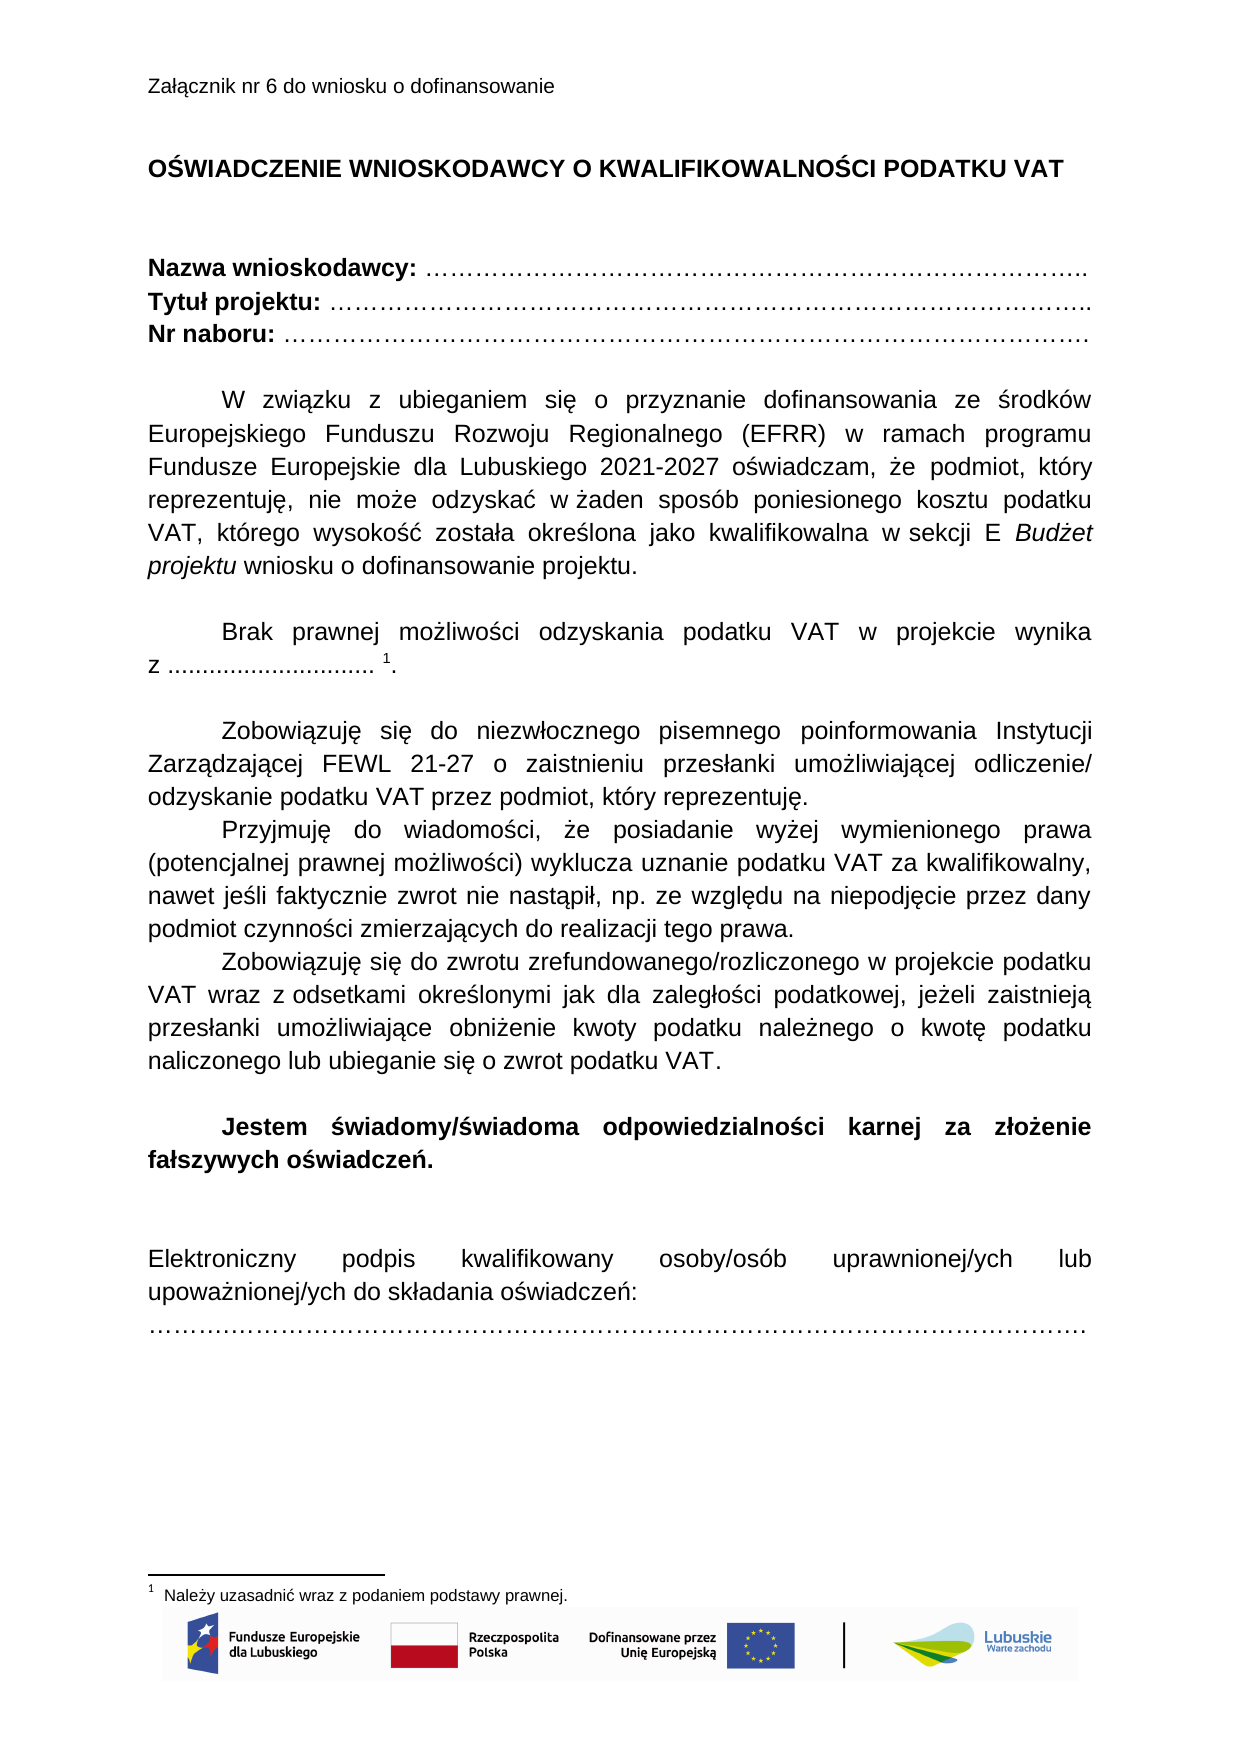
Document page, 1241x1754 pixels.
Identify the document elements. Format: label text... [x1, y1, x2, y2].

text Zobowiązuję się do niezwłocznego pisemnego poinformowania Instytucji Zarządzającej FEWL 21-27 o zaistnieniu przesłanki umożliwiającej odliczenie/ odzyskanie podatku VAT przez podmiot, który reprezentuję. [148, 716, 1093, 811]
text Brak prawnej możliwości odzyskania podatku VAT w projekcie wynika z .............................. . [148, 617, 1093, 678]
text Zobowiązuję się do zwrotu zrefundowanego/rozliczonego w projekcie podatku VAT wraz z odsetkami określonymi jak dla zaległości podatkowej, jeżeli zaistnieją przesłanki umożliwiające obniżenie kwoty podatku należnego o kwotę podatku naliczonego lub ubieganie się o zwrot podatku VAT. [148, 947, 1093, 1075]
text W związku z ubieganiem się o przyznanie dofinansowania ze środków Europejskiego Funduszu Rozwoju Regionalnego (EFRR) w ramach programu Fundusze Europejskie dla Lubuskiego 2021-2027 oświadczam, że podmiot, który reprezentuję, nie może odzyskać w żaden sposób poniesionego kosztu podatku VAT, którego wysokość została określona jako kwalifikowalna w sekcji E Budżet projektu wniosku o dofinansowanie projektu. [148, 386, 1093, 579]
text Przyjmuję do wiadomości, że posiadanie wyżej wymienionego prawa (potencjalnej prawnej możliwości) wyklucza uznanie podatku VAT za kwalifikowalny, nawet jeśli faktycznie zwrot nie nastąpił, np. ze względu na niepodjęcie przez dany podmiot czynności zmierzających do realizacji tego prawa. [148, 815, 1093, 943]
text Tytuł projektu: ……………………………………………………………………………….. [148, 286, 1093, 315]
picture [162, 1607, 1078, 1681]
text Jestem świadomy/świadoma odpowiedzialności karnej za złożenie fałszywych oświadczeń. [148, 1112, 1093, 1174]
text OŚWIADCZENIE WNIOSKODAWCY O KWALIFIKOWALNOŚCI PODATKU VAT [148, 154, 1093, 183]
text Nr naboru: ……………………………………………………………………………………. [148, 319, 1093, 348]
text Elektroniczny podpis kwalifikowany osoby/osób uprawnionej/ych lub upoważnionej/ych do składania oświadczeń: [148, 1244, 1093, 1306]
text Nazwa wnioskodawcy: …………………………………………………………………….. [148, 253, 1093, 282]
text ……….…………………………………………………………………………………………. [148, 1310, 1093, 1339]
